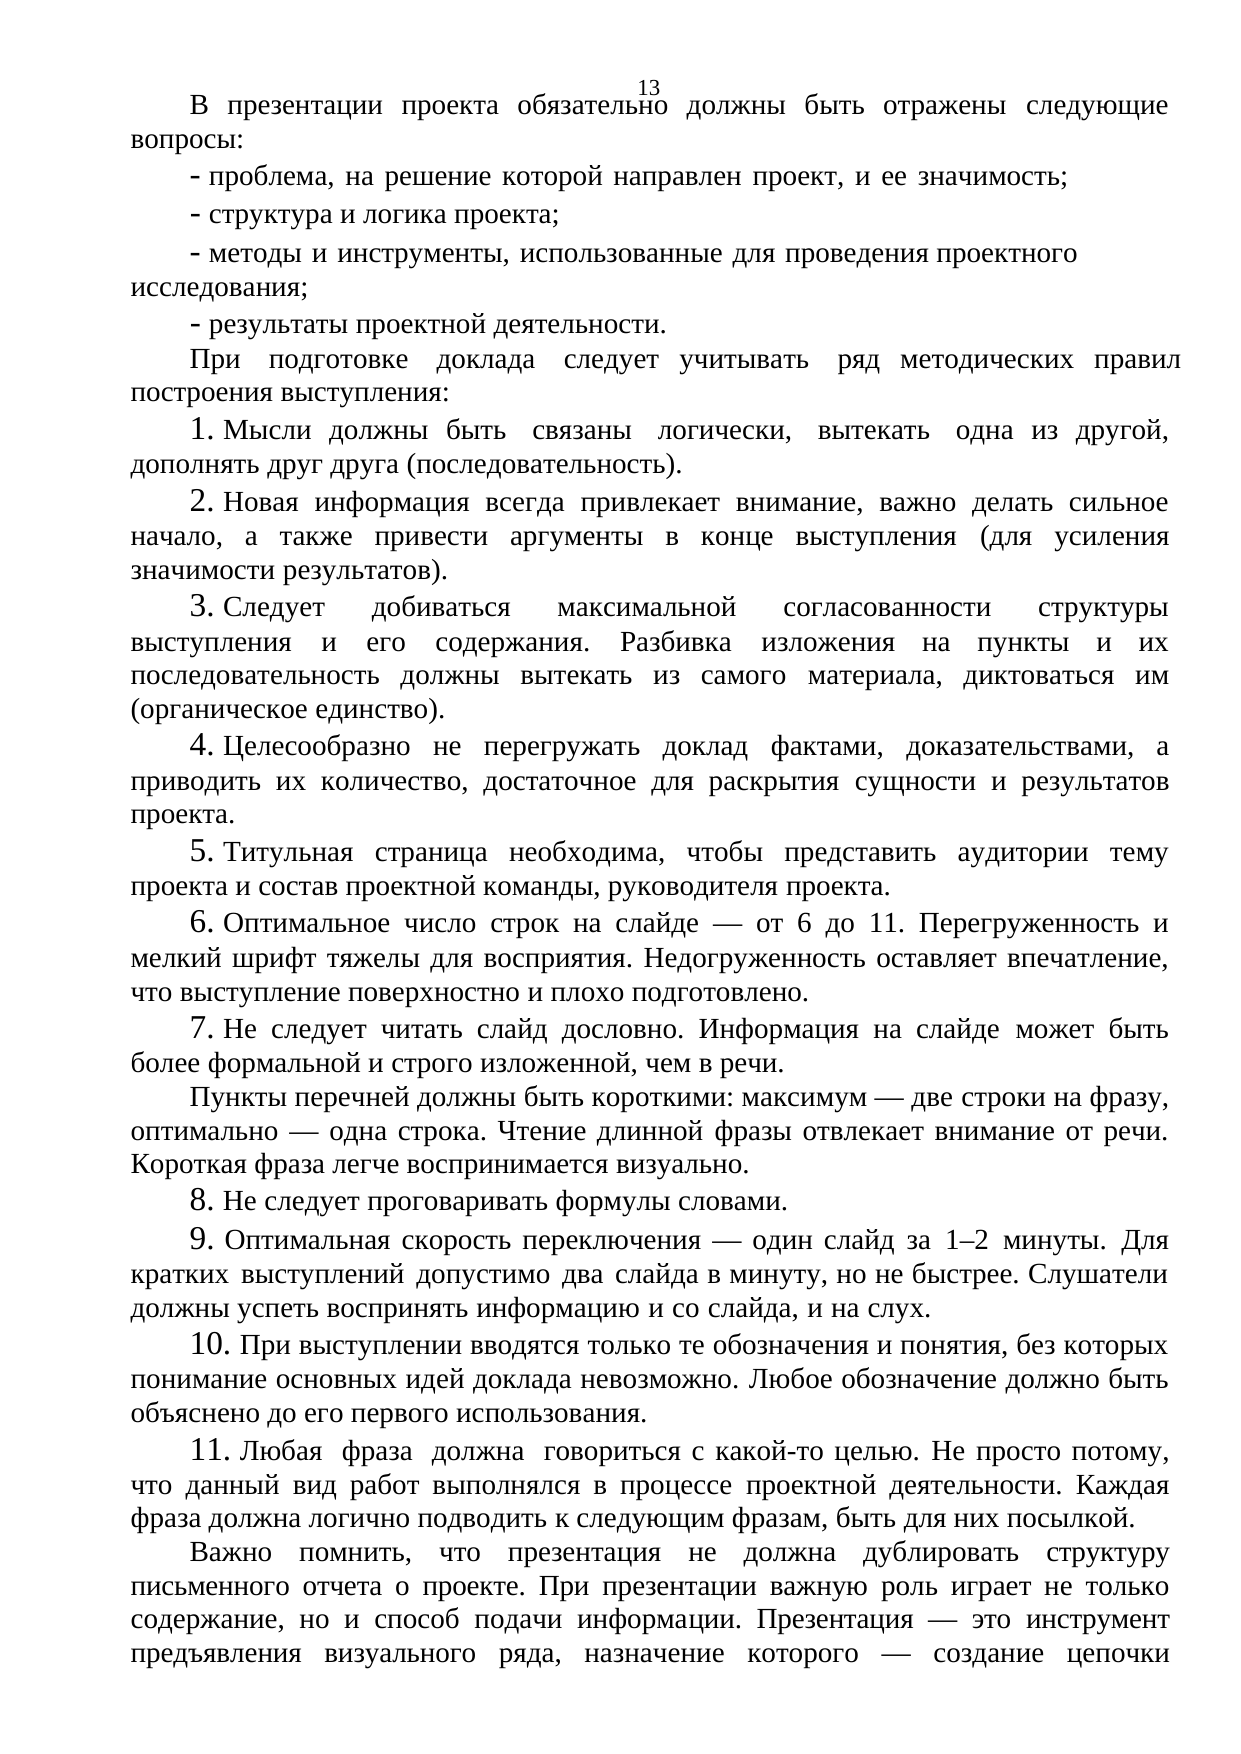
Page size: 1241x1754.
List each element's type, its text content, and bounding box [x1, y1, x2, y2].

list При выступлении вводятся только те обозначения и понятия, без которых понимание основных идей доклада невозможно. Любое обозначение должно быть объяснено до его первого использования. [130, 1323, 1169, 1429]
list Любая фраза должна говориться с какой-то целью. Не просто потому, что данный вид работ выполнялся в процессе проектной деятельности. Каждая фраза должна логично подводить к следующим фразам, быть для них посылкой. [130, 1429, 1170, 1534]
list Титульная страница необходима, чтобы представить аудитории тему проекта и состав проектной команды, руководителя проекта. [130, 830, 1169, 902]
list Следует добиваться максимальной согласованности структуры выступления и его содержания. Разбивка изложения на пункты и их последовательность должны вытекать из самого материала, диктоваться им (органическое единство). [130, 586, 1169, 724]
list Новая информация всегда привлекает внимание, важно делать сильное начало, а также привести аргументы в конце выступления (для усиления значимости результатов). [130, 480, 1169, 586]
list Целесообразно не перегружать доклад фактами, доказательствами, а приводить их количество, достаточное для раскрытия сущности и результатов проекта. [130, 724, 1169, 830]
text Пункты перечней должны быть короткими: максимум — две строки на фразу, оптимально — одна строка. Чтение длинной фразы отвлекает внимание от речи. Короткая фраза легче воспринимается визуально. [130, 1079, 1169, 1180]
list Не следует проговаривать формулы словами. [189, 1180, 1181, 1218]
text В презентации проекта обязательно должны быть отражены следующие вопросы: [130, 87, 1168, 154]
list результаты проектной деятельности. [189, 303, 1181, 341]
text При подготовке доклада следует учитывать ряд методических правил построения выступления: [130, 341, 1181, 408]
list проблема, на решение которой направлен проект, и ее значимость; [130, 154, 1169, 193]
list Мысли должны быть связаны логически, вытекать одна из другой, дополнять друг друга (последовательность). [130, 408, 1169, 480]
list Не следует читать слайд дословно. Информация на слайде может быть более формальной и строго изложенной, чем в речи. [130, 1007, 1169, 1079]
list Оптимальная скорость переключения — один слайд за 1–2 минуты. Для кратких выступлений допустимо два слайда в минуту, но не быстрее. Слушатели должны успеть воспринять информацию и со слайда, и на слух. [130, 1218, 1169, 1323]
list структура и логика проекта; [189, 193, 1181, 231]
list методы и инструменты, использованные для проведения проектного исследования; [130, 231, 1168, 303]
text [130, 1534, 1170, 1668]
list Оптимальное число строк на слайде — от 6 до 11. Перегруженность и мелкий шрифт тяжелы для восприятия. Недогруженность оставляет впечатление, что выступление поверхностно и плохо подготовлено. [130, 902, 1169, 1007]
